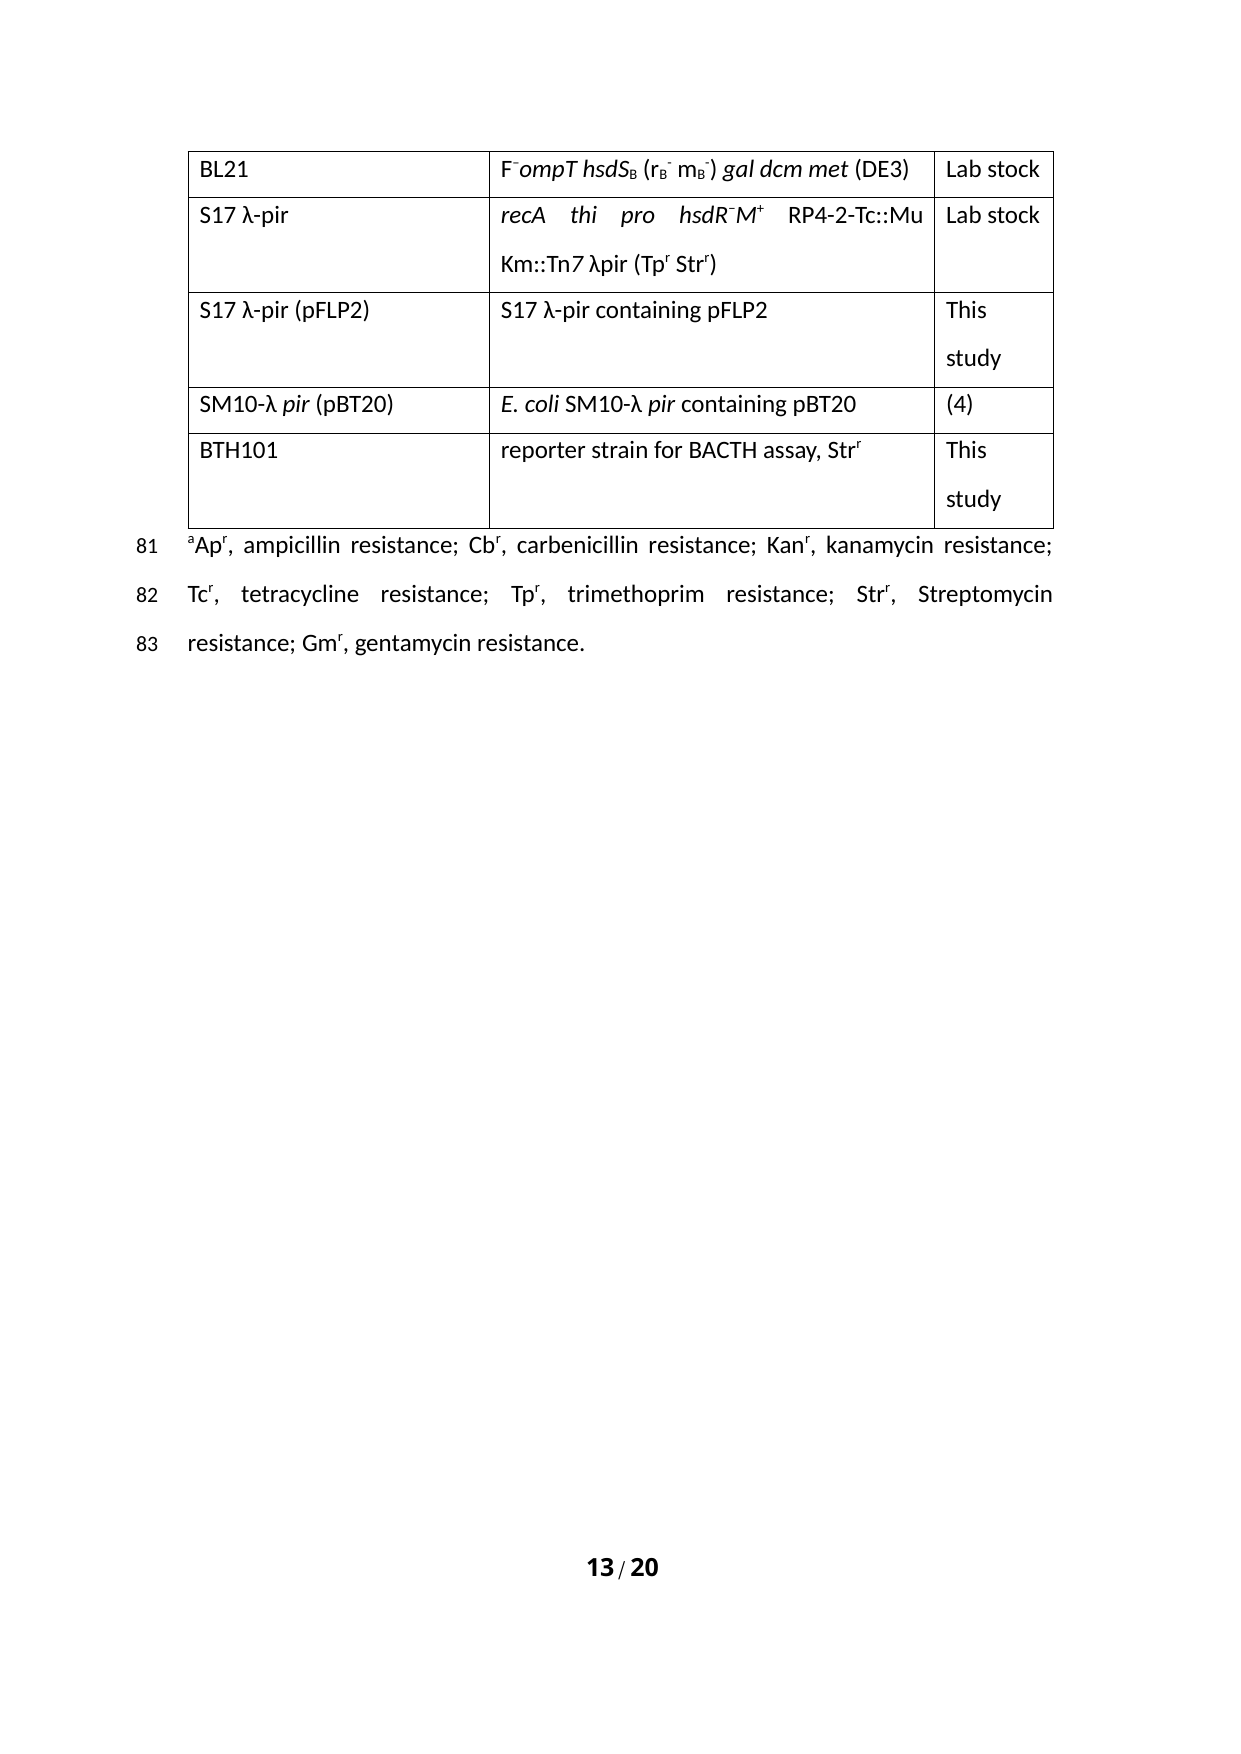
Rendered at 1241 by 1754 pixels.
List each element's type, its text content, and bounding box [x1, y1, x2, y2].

table_cell This study [935, 434, 1053, 527]
table_cell SM10-λ pir (pBT20) [189, 388, 489, 433]
table_cell E. coli SM10-λ pir containing pBT20 [490, 388, 934, 433]
table_cell (4) [935, 388, 1053, 433]
table_cell S17 λ-pir [189, 198, 489, 292]
table_cell F–ompT hsdSB (rB- mB-) gal dcm met (DE3) [490, 152, 934, 197]
table_cell Lab stock [935, 152, 1053, 197]
table_cell S17 λ-pir containing pFLP2 [490, 293, 934, 387]
text aApr, ampicillin resistance; Cbr, carbenicillin resistance; Kanr, kanamycin resistance; Tcr, tetracycline resistance; Tpr, trimethoprim resistance; Strr, Streptomycin resistance; Gmr, gentamycin resistance. [187, 529, 1053, 658]
table_cell This study [935, 293, 1053, 387]
table_cell BTH101 [189, 434, 489, 527]
table_cell BL21 [189, 152, 489, 197]
table_cell recA thi pro hsdR−M+ RP4-2-Tc::Mu Km::Tn7 λpir (Tpr Strr) [490, 198, 934, 292]
table_cell Lab stock [935, 198, 1053, 292]
table_cell reporter strain for BACTH assay, Strr [490, 434, 934, 527]
table_cell S17 λ-pir (pFLP2) [189, 293, 489, 387]
